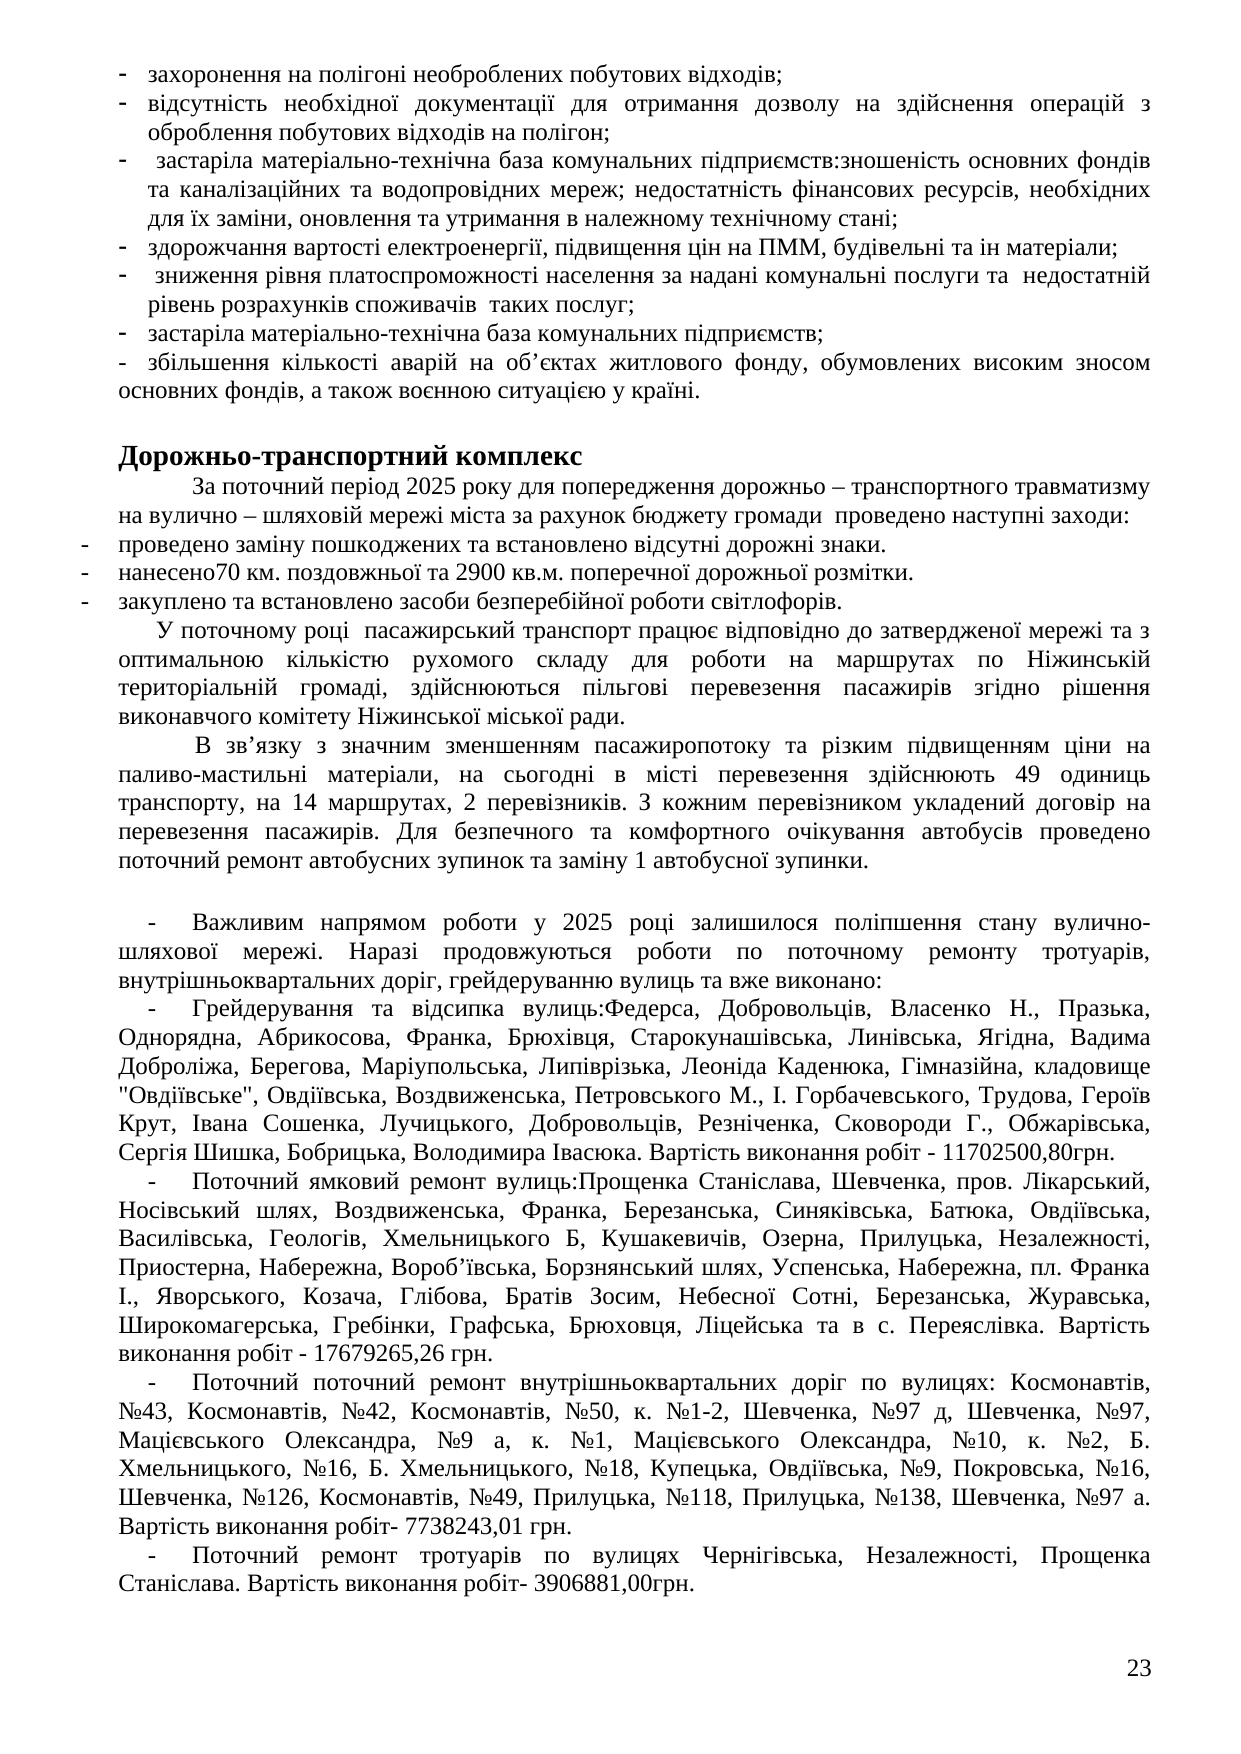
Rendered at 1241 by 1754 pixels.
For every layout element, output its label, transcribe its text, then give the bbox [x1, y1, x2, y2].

text Дорожньо-транспортний комплекс [118, 438, 1152, 471]
list збільшення кількості аварій на об’єктах житлового фонду, обумовлених високим зносом основних фондів, а також воєнною ситуацією у країні. [118, 347, 1152, 404]
list зниження рівня платоспроможності населення за надані комунальні послуги та недостатній рівень розрахунків споживачів таких послуг; [118, 260, 1152, 318]
text В зв’язку з значним зменшенням пасажиропотоку та різким підвищенням ціни на паливо-мастильні матеріали, на сьогодні в місті перевезення здійснюють 49 одиниць транспорту, на 14 маршрутах, 2 перевізників. З кожним перевізником укладений договір на перевезення пасажирів. Для безпечного та комфортного очікування автобусів проведено поточний ремонт автобусних зупинок та заміну 1 автобусної зупинки. [118, 730, 1152, 874]
list Грейдерування та відсипка вулиць:Федерса, Добровольців, Власенко Н., Празька, Однорядна, Абрикосова, Франка, Брюхівця, Старокунашівська, Линівська, Ягідна, Вадима Доброліжа, Берегова, Маріупольська, Липіврізька, Леоніда Каденюка, Гімназійна, кладовище "Овдіївське", Овдіївська, Воздвиженська, Петровського М., І. Горбачевського, Трудова, Героїв Крут, Івана Сошенка, Лучицького, Добровольців, Резніченка, Сковороди Г., Обжарівська, Сергія Шишка, Бобрицька, Володимира Івасюка. Вартість виконання робіт - 11702500,80грн. [118, 993, 1152, 1166]
list закуплено та встановлено засоби безперебійної роботи світлофорів. [81, 586, 1152, 615]
list відсутність необхідної документації для отримання дозволу на здійснення операцій з оброблення побутових відходів на полігон; [118, 88, 1152, 145]
list застаріла матеріально-технічна база комунальних підприємств:зношеність основних фондів та каналізаційних та водопровідних мереж; недостатність фінансових ресурсів, необхідних для їх заміни, оновлення та утримання в належному технічному стані; [118, 145, 1152, 232]
text За поточний період 2025 року для попередження дорожньо – транспортного травматизму на вулично – шляховій мережі міста за рахунок бюджету громади проведено наступні заходи: [118, 471, 1152, 529]
list здорожчання вартості електроенергії, підвищення цін на ПММ, будівельні та ін матеріали; [118, 232, 1152, 260]
list Поточний ремонт тротуарів по вулицях Чернігівська, Незалежності, Прощенка Станіслава. Вартість виконання робіт- 3906881,00грн. [118, 1540, 1152, 1597]
list захоронення на полігоні необроблених побутових відходів; [118, 59, 1152, 88]
list Поточний ямковий ремонт вулиць:Прощенка Станіслава, Шевченка, пров. Лікарський, Носівський шлях, Воздвиженська, Франка, Березанська, Синяківська, Батюка, Овдіївська, Василівська, Геологів, Хмельницького Б, Кушакевичів, Озерна, Прилуцька, Незалежності, Приостерна, Набережна, Вороб’ївська, Борзнянський шлях, Успенська, Набережна, пл. Франка І., Яворського, Козача, Глібова, Братів Зосим, Небесної Сотні, Березанська, Журавська, Широкомагерська, Гребінки, Графська, Брюховця, Ліцейська та в с. Переяслівка. Вартість виконання робіт - 17679265,26 грн. [118, 1166, 1152, 1367]
list застаріла матеріально-технічна база комунальних підприємств; [118, 318, 1152, 347]
list нанесено70 км. поздовжньої та 2900 кв.м. поперечної дорожньої розмітки. [81, 557, 1152, 586]
list Важливим напрямом роботи у 2025 році залишилося поліпшення стану вулично-шляхової мережі. Наразі продовжуються роботи по поточному ремонту тротуарів, внутрішньоквартальних доріг, грейдеруванню вулиць та вже виконано: [118, 907, 1152, 993]
list проведено заміну пошкоджених та встановлено відсутні дорожні знаки. [81, 529, 1152, 557]
text У поточному році пасажирський транспорт працює відповідно до затвердженої мережі та з оптимальною кількістю рухомого складу для роботи на маршрутах по Ніжинській територіальній громаді, здійснюються пільгові перевезення пасажирів згідно рішення виконавчого комітету Ніжинської міської ради. [118, 615, 1152, 730]
list Поточний поточний ремонт внутрішньоквартальних доріг по вулицях: Космонавтів, №43, Космонавтів, №42, Космонавтів, №50, к. №1-2, Шевченка, №97 д, Шевченка, №97, Мацієвського Олександра, №9 а, к. №1, Мацієвського Олександра, №10, к. №2, Б. Хмельницького, №16, Б. Хмельницького, №18, Купецька, Овдіївська, №9, Покровська, №16, Шевченка, №126, Космонавтів, №49, Прилуцька, №118, Прилуцька, №138, Шевченка, №97 а. Вартість виконання робіт- 7738243,01 грн. [118, 1367, 1152, 1540]
